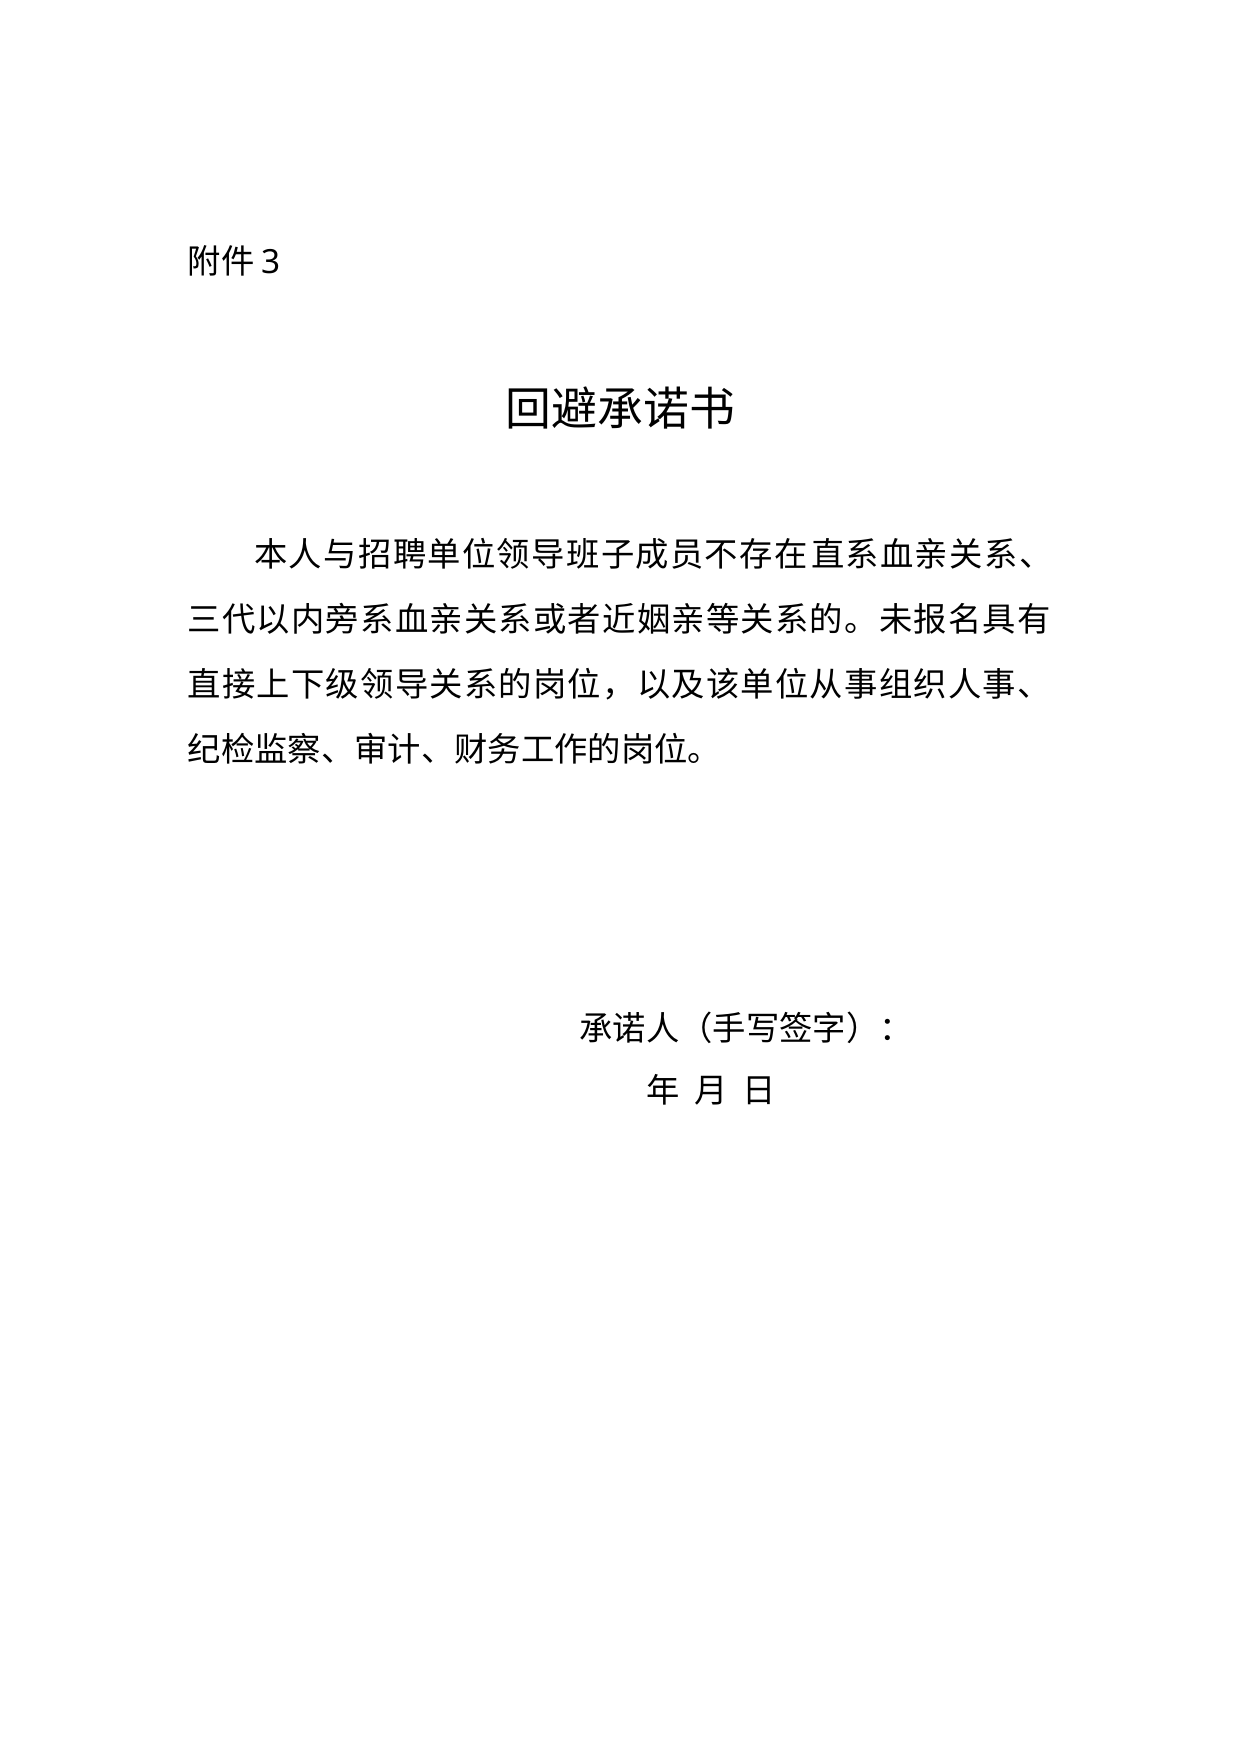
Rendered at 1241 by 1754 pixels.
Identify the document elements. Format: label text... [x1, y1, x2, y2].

list 本人与招聘单位领导班子成员不存在直系血亲关系、三代以内旁系血亲关系或者近姻亲等关系的。未报名具有直接上下级领导关系的岗位，以及该单位从事组织人事、纪检监察、审计、财务工作的岗位。 [187, 519, 1053, 779]
text 附件3 [187, 227, 1053, 292]
text 年 月 日 [187, 1052, 1053, 1115]
text 承诺人（手写签字）： [187, 990, 1053, 1052]
text 回避承诺书 [187, 357, 1053, 454]
